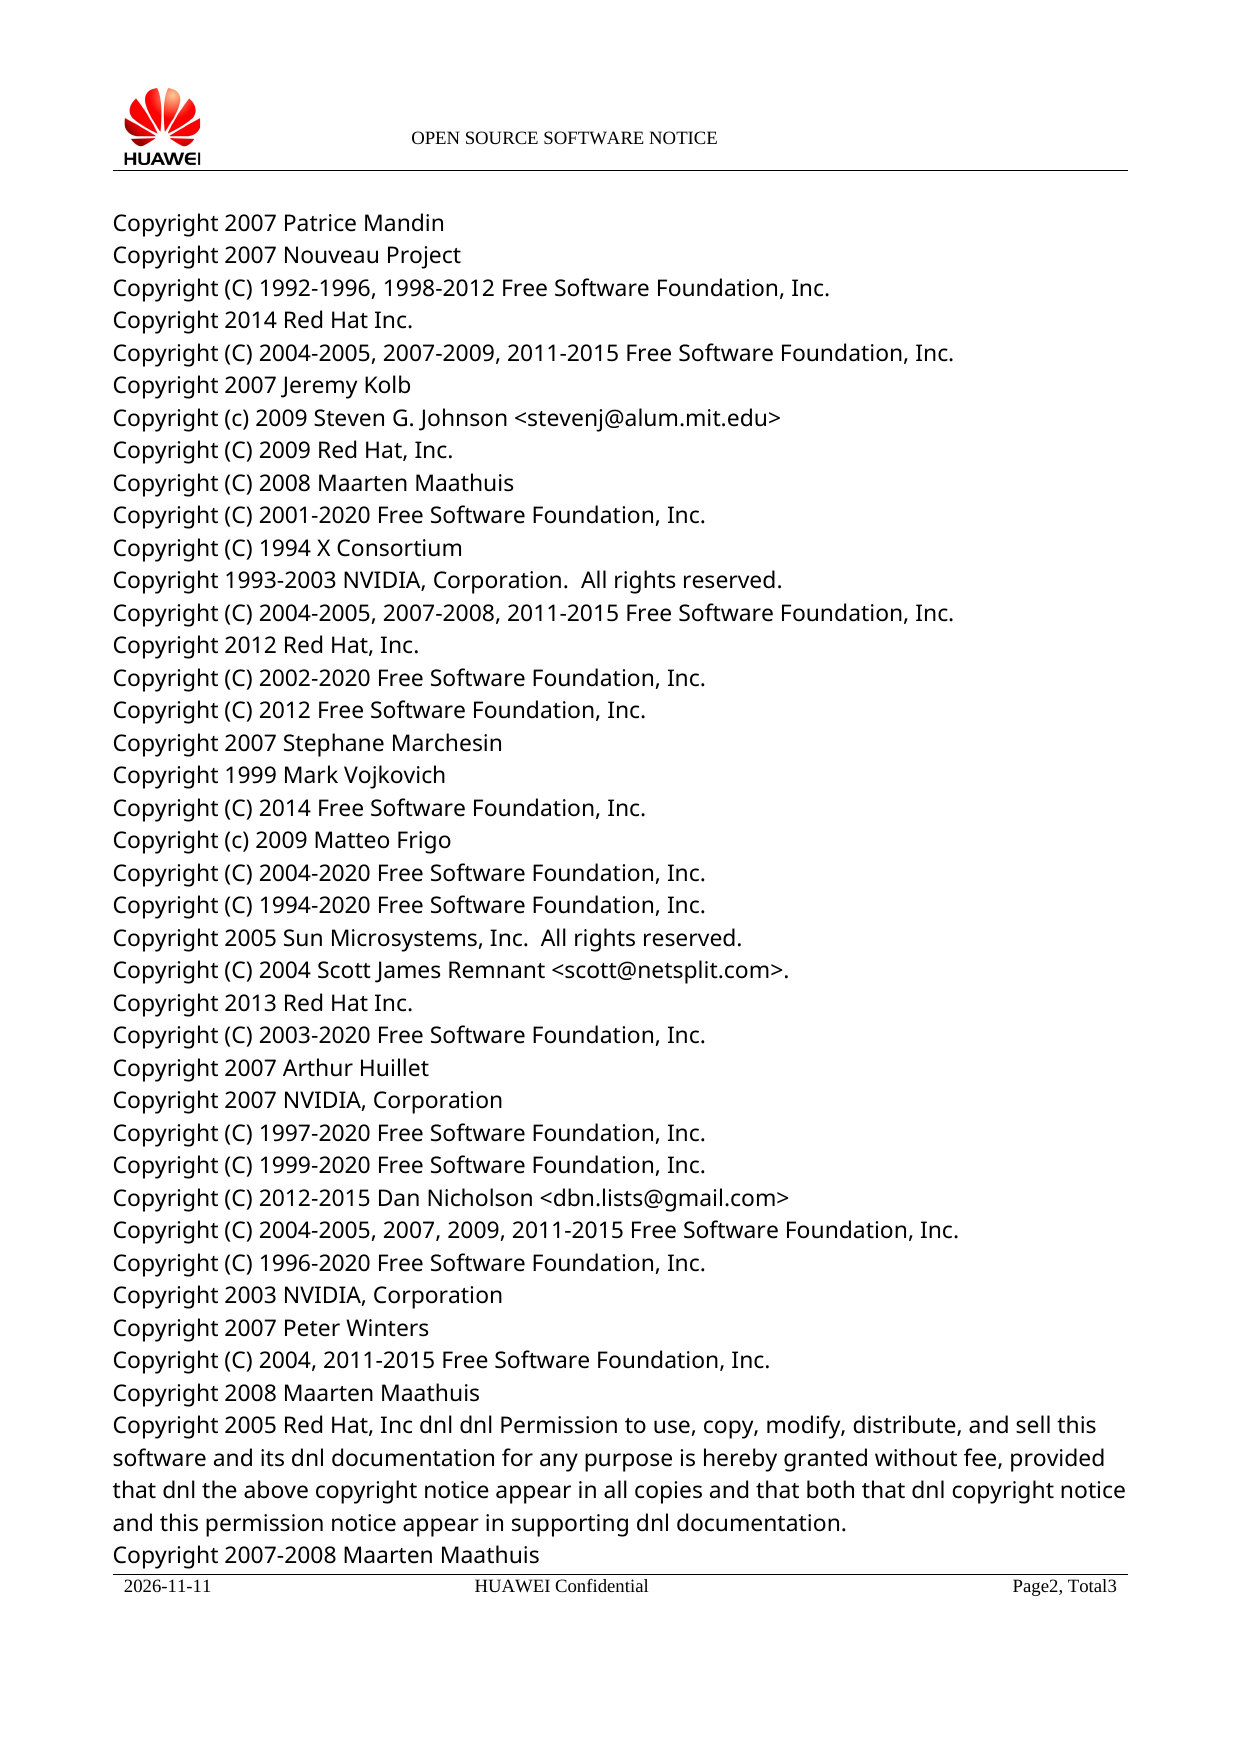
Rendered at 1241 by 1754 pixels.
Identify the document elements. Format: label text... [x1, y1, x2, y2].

picture [124, 88, 201, 165]
